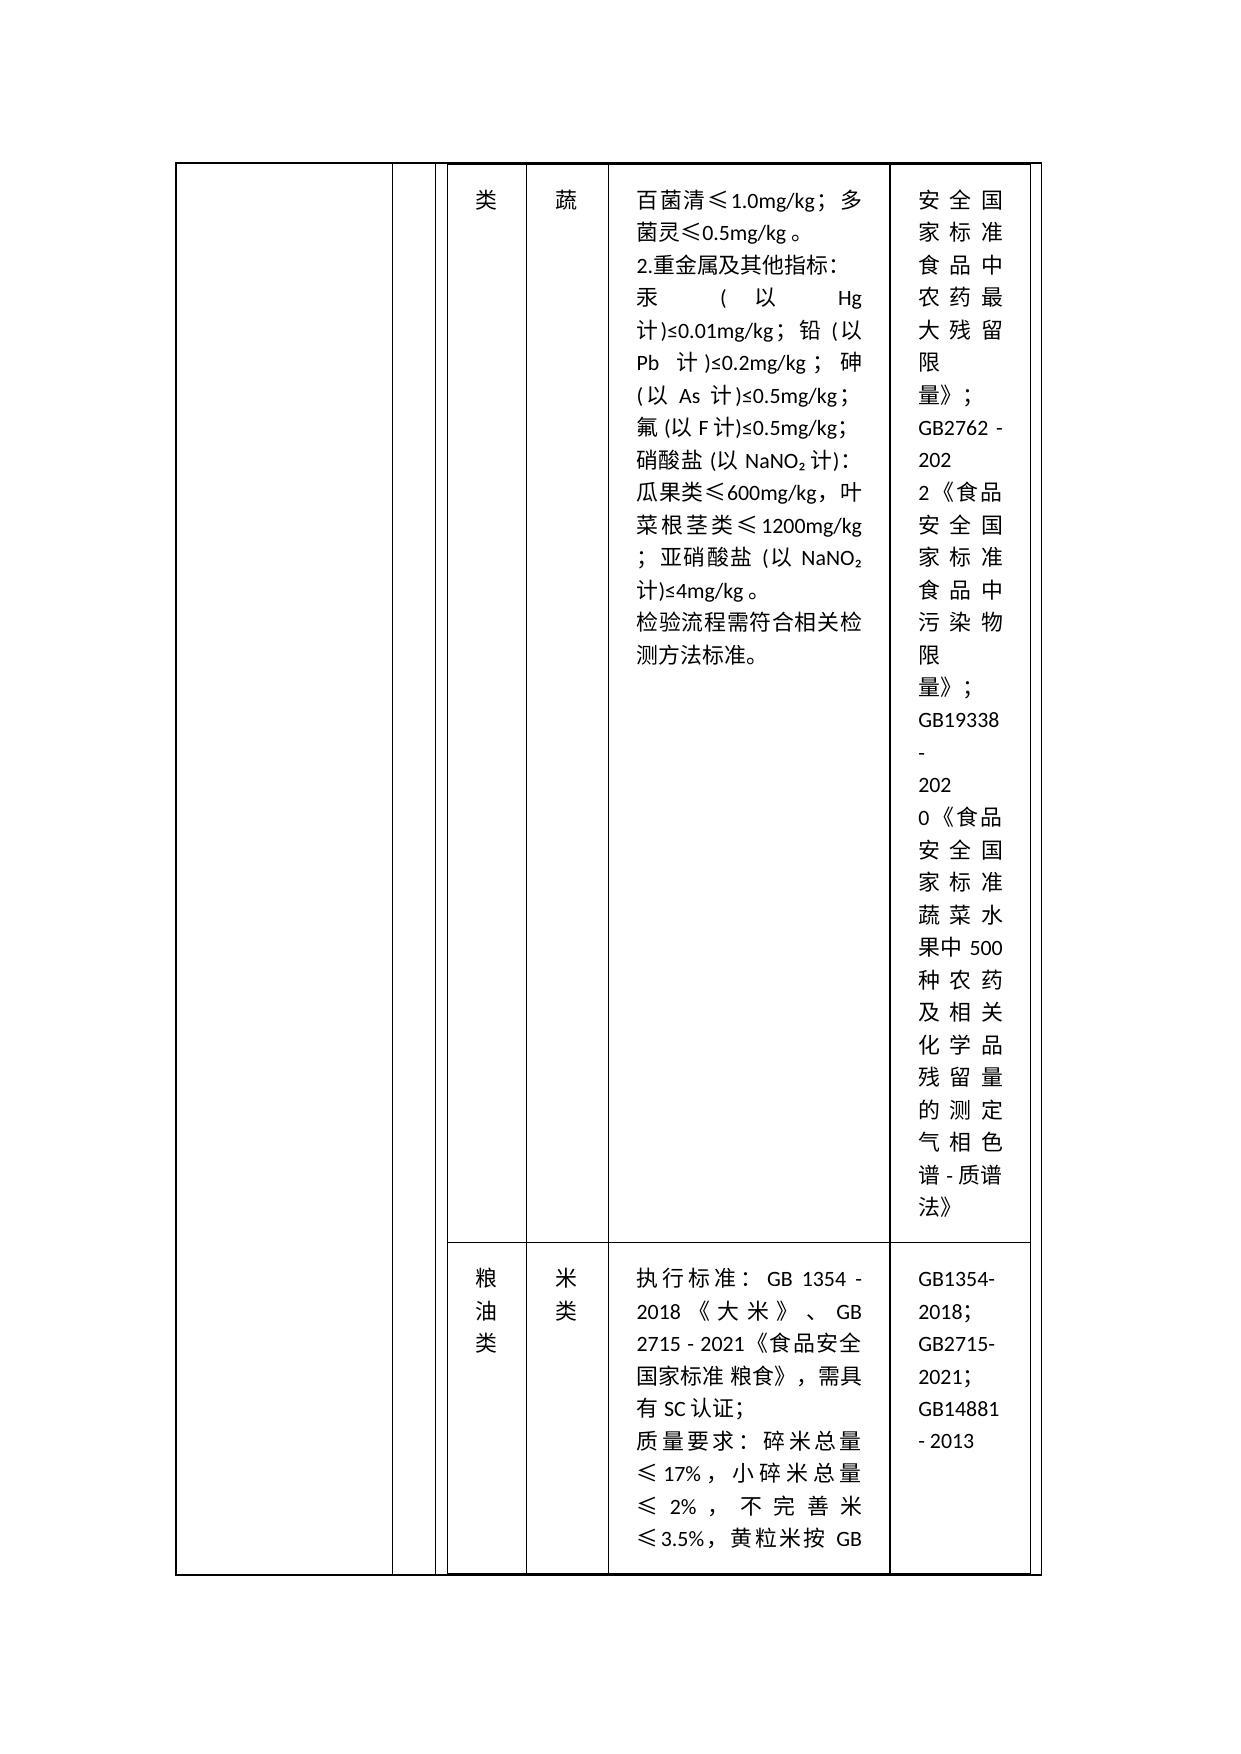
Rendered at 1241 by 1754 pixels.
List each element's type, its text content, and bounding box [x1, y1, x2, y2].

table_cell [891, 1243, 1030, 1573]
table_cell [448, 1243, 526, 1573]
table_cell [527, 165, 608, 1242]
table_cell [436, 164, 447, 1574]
table_cell [177, 164, 392, 1574]
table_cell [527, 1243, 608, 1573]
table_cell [609, 165, 889, 1242]
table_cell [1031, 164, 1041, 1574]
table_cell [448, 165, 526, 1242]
table_cell 1 [393, 164, 435, 1574]
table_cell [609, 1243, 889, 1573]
